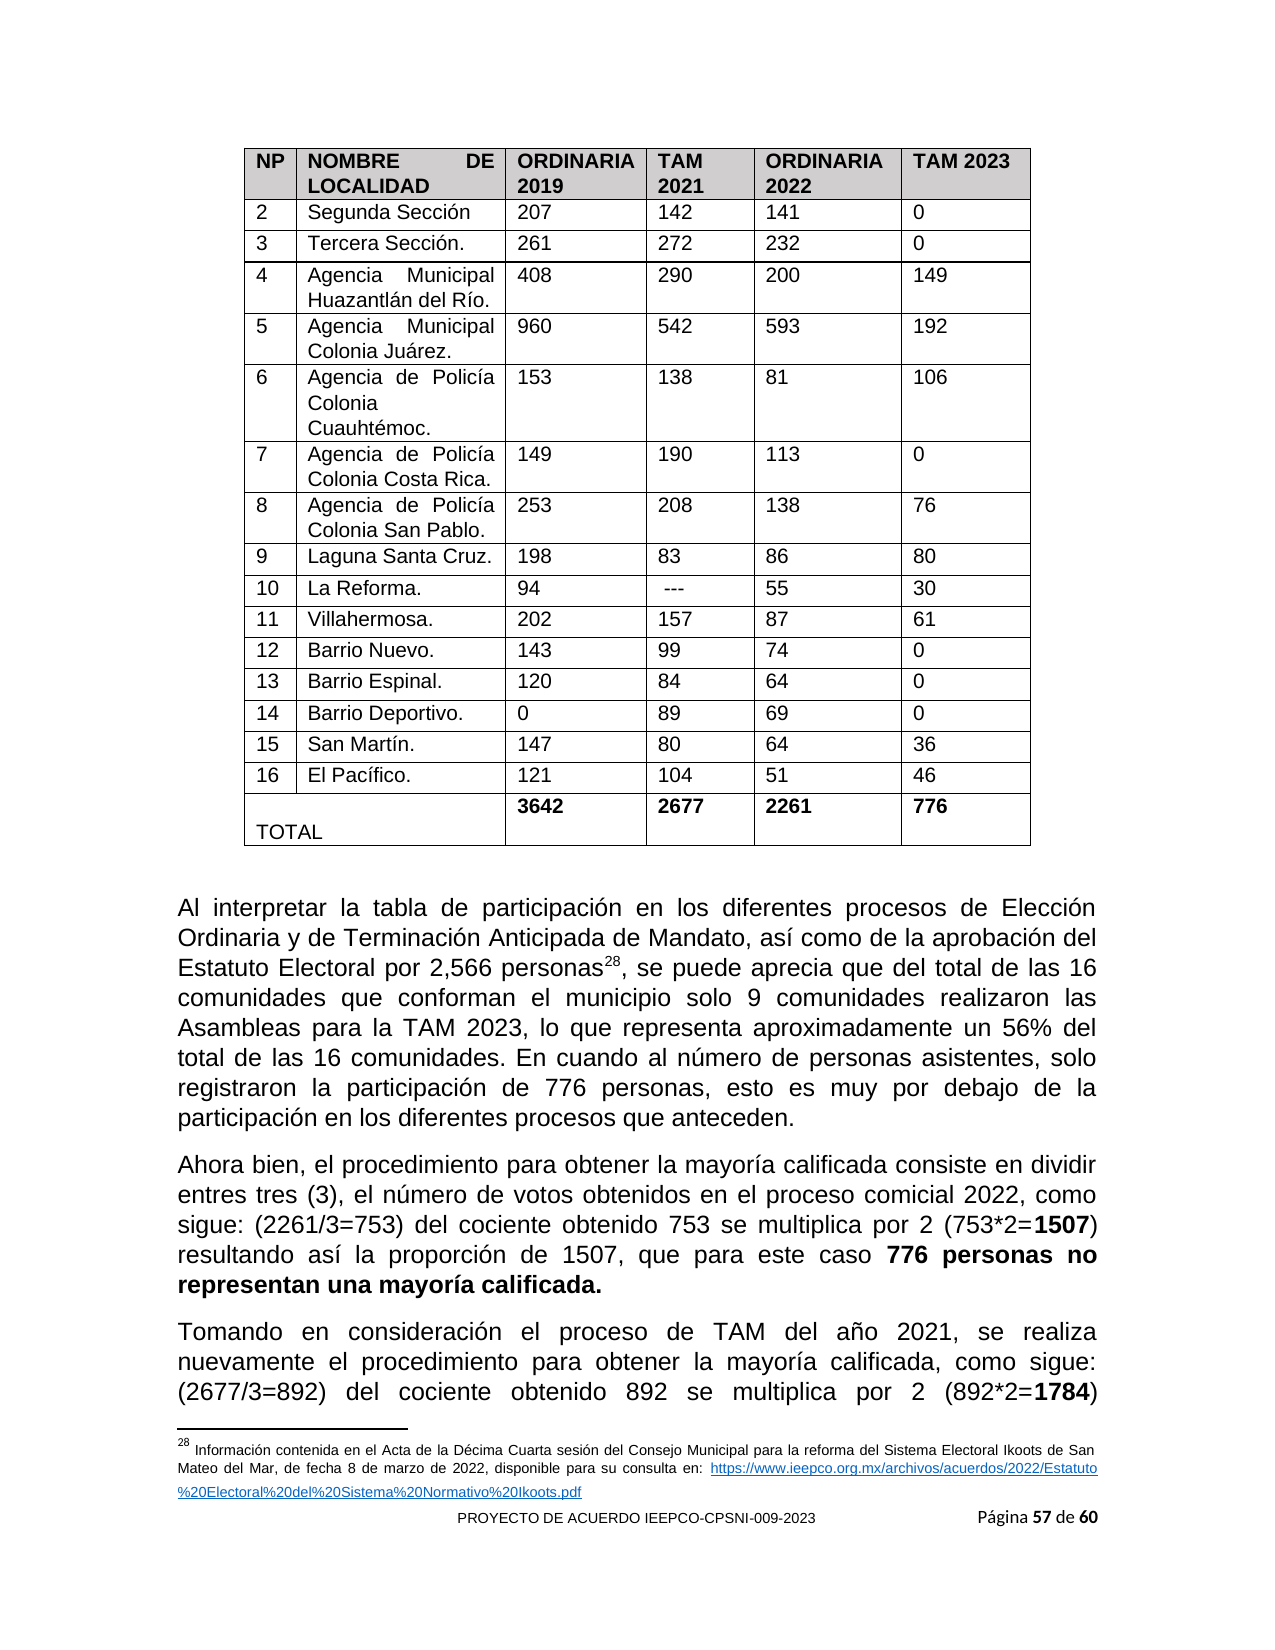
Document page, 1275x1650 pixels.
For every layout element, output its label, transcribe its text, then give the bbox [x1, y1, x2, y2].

table_cell 120 [506, 669, 646, 699]
table_cell 149 [506, 442, 646, 492]
table_cell 200 [755, 263, 901, 313]
table_cell Agencia Municipal Colonia Juárez. [297, 314, 505, 364]
table_cell 3642 [506, 794, 646, 845]
text Ahora bien, el procedimiento para obtener la mayoría calificada consiste en dividir entres tres (3), el número de votos obtenidos en el proceso comicial 2022, como sigue: (2261/3=753) del cociente obtenido 753 se multiplica por 2 (753*2=1507) resultando así la proporción de 1507, que para este caso 776 personas no representan una mayoría calificada. [177, 1150, 1098, 1299]
table_cell 86 [755, 544, 901, 574]
table_cell 776 [902, 794, 1030, 845]
table_cell 5 [245, 314, 296, 364]
text Al interpretar la tabla de participación en los diferentes procesos de Elección Ordinaria y de Terminación Anticipada de Mandato, así como de la aprobación del Estatuto Electoral por 2,566 personas, se puede aprecia que del total de las 16 comunidades que conforman el municipio solo 9 comunidades realizaron las Asambleas para la TAM 2023, lo que representa aproximadamente un 56% del total de las 16 comunidades. En cuando al número de personas asistentes, solo registraron la participación de 776 personas, esto es muy por debajo de la participación en los diferentes procesos que anteceden. [177, 892, 1098, 1132]
table_cell 80 [902, 544, 1030, 574]
table_cell 46 [902, 763, 1030, 793]
table_header ORDINARIA 2019 [506, 149, 646, 199]
table_cell 81 [755, 365, 901, 441]
table_cell El Pacífico. [297, 763, 505, 793]
table_cell 0 [902, 638, 1030, 668]
table_cell 0 [902, 200, 1030, 230]
table_cell Agencia de Policía Colonia Costa Rica. [297, 442, 505, 492]
table_cell Laguna Santa Cruz. [297, 544, 505, 574]
table_cell 87 [755, 607, 901, 637]
table_cell 542 [647, 314, 754, 364]
table_cell 0 [902, 442, 1030, 492]
table_cell 13 [245, 669, 296, 699]
table_cell 12 [245, 638, 296, 668]
table_cell 83 [647, 544, 754, 574]
table_cell 198 [506, 544, 646, 574]
table_cell Villahermosa. [297, 607, 505, 637]
table_cell 64 [755, 669, 901, 699]
table_cell 80 [647, 732, 754, 762]
table_cell 2 [245, 200, 296, 230]
table_cell Agencia de Policía Colonia San Pablo. [297, 493, 505, 543]
table_cell 36 [902, 732, 1030, 762]
table_cell 121 [506, 763, 646, 793]
table_cell 94 [506, 576, 646, 606]
table_cell 0 [902, 701, 1030, 731]
table_cell 99 [647, 638, 754, 668]
table_cell San Martín. [297, 732, 505, 762]
table_cell 153 [506, 365, 646, 441]
table_cell 76 [902, 493, 1030, 543]
table_cell Agencia Municipal Huazantlán del Río. [297, 263, 505, 313]
table_cell 408 [506, 263, 646, 313]
table_cell 6 [245, 365, 296, 441]
table_cell 149 [902, 263, 1030, 313]
table_cell Segunda Sección [297, 200, 505, 230]
table_cell 138 [755, 493, 901, 543]
table_cell La Reforma. [297, 576, 505, 606]
table_cell Tercera Sección. [297, 231, 505, 261]
table_cell 64 [755, 732, 901, 762]
table_cell 113 [755, 442, 901, 492]
table_cell 208 [647, 493, 754, 543]
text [177, 1317, 1098, 1406]
table_header TAM 2021 [647, 149, 754, 199]
table_cell Agencia de Policía Colonia Cuauhtémoc. [297, 365, 505, 441]
table_cell 0 [902, 231, 1030, 261]
table_cell 14 [245, 701, 296, 731]
table_cell 104 [647, 763, 754, 793]
table_cell TOTAL [245, 794, 505, 845]
table_cell 142 [647, 200, 754, 230]
table_cell 290 [647, 263, 754, 313]
table_cell 2261 [755, 794, 901, 845]
table_cell Barrio Nuevo. [297, 638, 505, 668]
table_cell 74 [755, 638, 901, 668]
table_cell Barrio Espinal. [297, 669, 505, 699]
table_cell 0 [902, 669, 1030, 699]
table_header NP [245, 149, 296, 199]
table_header ORDINARIA 2022 [755, 149, 901, 199]
table_cell --- [647, 576, 754, 606]
table_cell 138 [647, 365, 754, 441]
table_cell 3 [245, 231, 296, 261]
table_cell 7 [245, 442, 296, 492]
table_cell 960 [506, 314, 646, 364]
table_cell 61 [902, 607, 1030, 637]
table_cell 10 [245, 576, 296, 606]
table_cell 143 [506, 638, 646, 668]
table_cell 192 [902, 314, 1030, 364]
table_cell 147 [506, 732, 646, 762]
table_cell 272 [647, 231, 754, 261]
table_cell 69 [755, 701, 901, 731]
table_header NOMBRE DE LOCALIDAD [297, 149, 505, 199]
table_cell 30 [902, 576, 1030, 606]
table_cell 9 [245, 544, 296, 574]
table_cell Barrio Deportivo. [297, 701, 505, 731]
table_cell 2677 [647, 794, 754, 845]
table_header TAM 2023 [902, 149, 1030, 199]
table_cell 55 [755, 576, 901, 606]
table_cell 4 [245, 263, 296, 313]
table_cell 11 [245, 607, 296, 637]
table_cell 261 [506, 231, 646, 261]
table_cell 190 [647, 442, 754, 492]
table_cell 15 [245, 732, 296, 762]
table_cell 202 [506, 607, 646, 637]
table_cell 84 [647, 669, 754, 699]
table_cell 593 [755, 314, 901, 364]
table_cell 0 [506, 701, 646, 731]
table_cell 16 [245, 763, 296, 793]
table_cell 232 [755, 231, 901, 261]
table_cell 8 [245, 493, 296, 543]
table_cell 253 [506, 493, 646, 543]
table_cell 51 [755, 763, 901, 793]
table_cell 106 [902, 365, 1030, 441]
table_cell 157 [647, 607, 754, 637]
table_cell 207 [506, 200, 646, 230]
table_cell 89 [647, 701, 754, 731]
table_cell 141 [755, 200, 901, 230]
